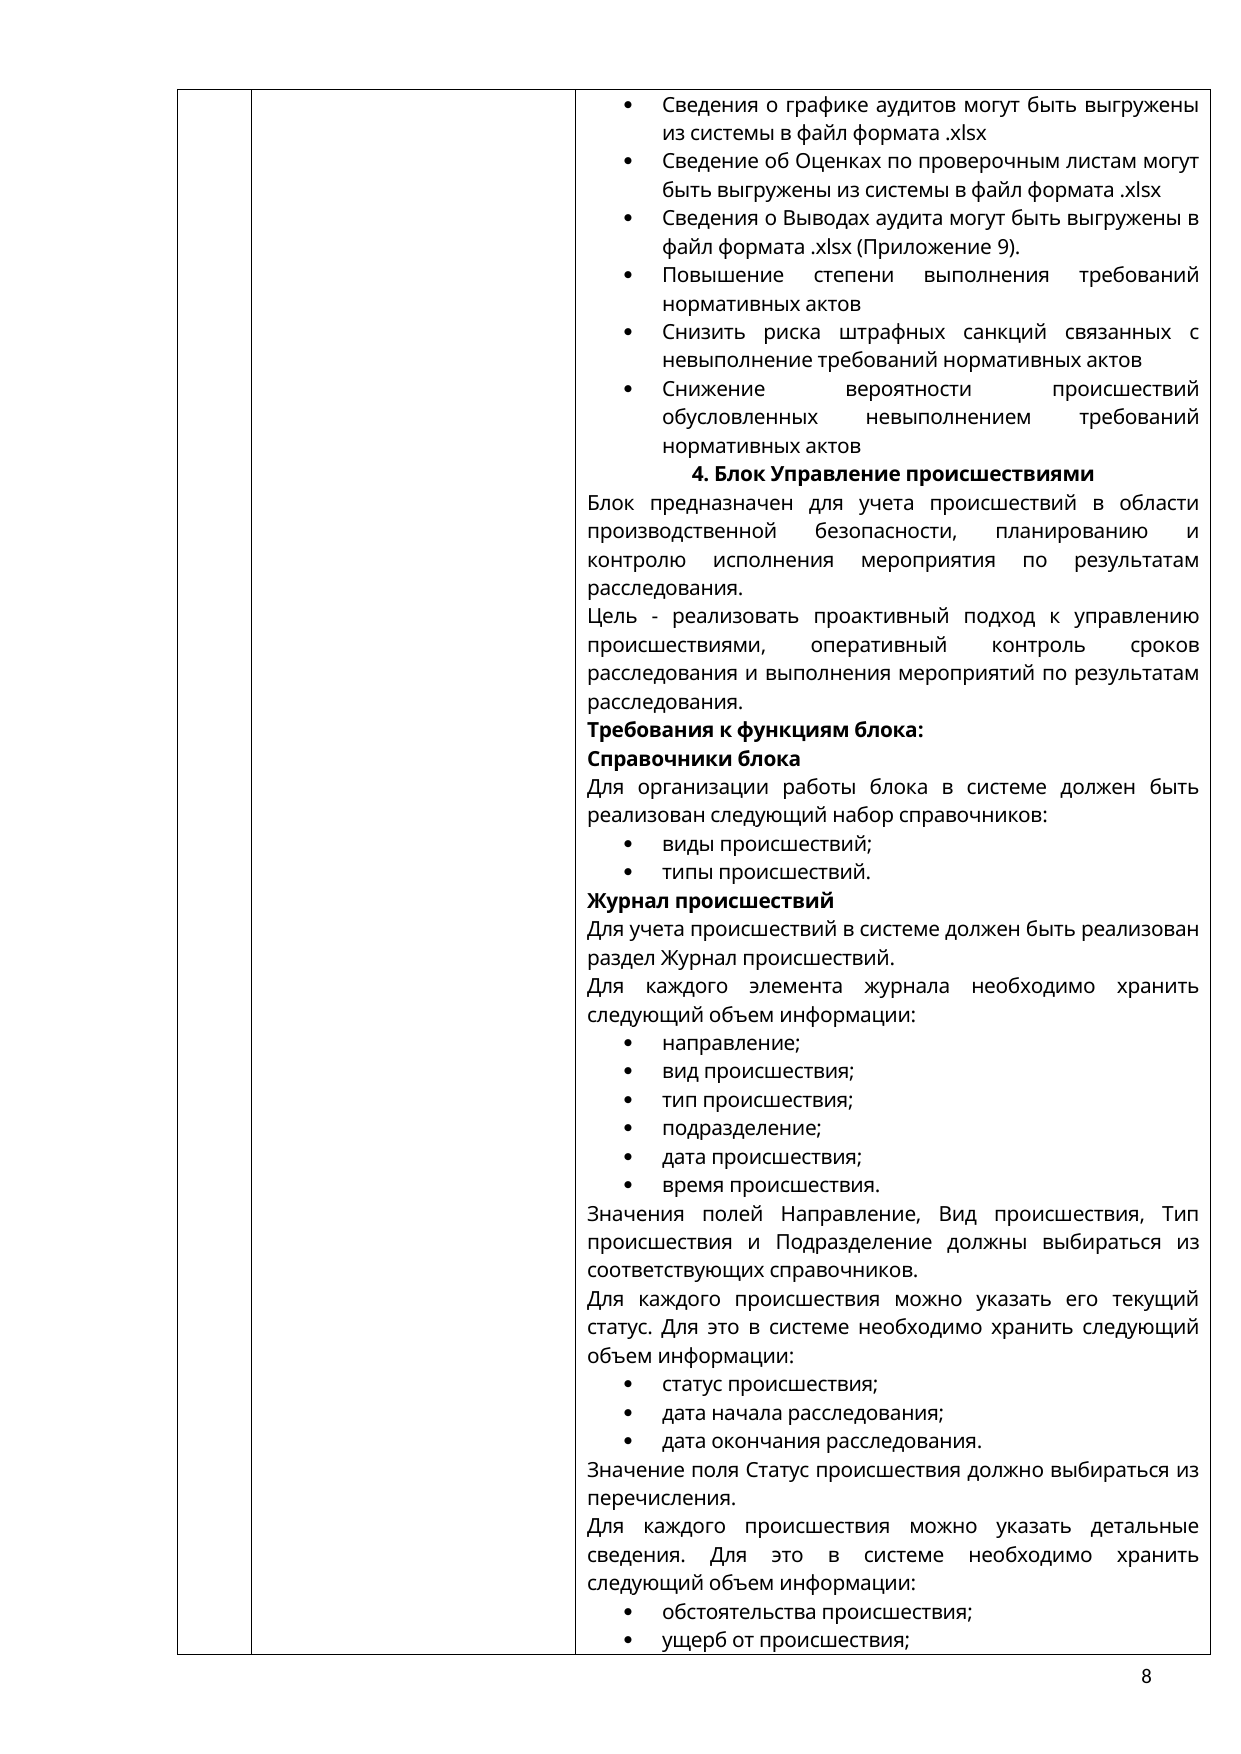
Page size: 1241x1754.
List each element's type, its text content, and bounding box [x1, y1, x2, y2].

table_cell 6 [178, 90, 251, 1654]
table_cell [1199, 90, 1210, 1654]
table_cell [252, 90, 575, 1654]
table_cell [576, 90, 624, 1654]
